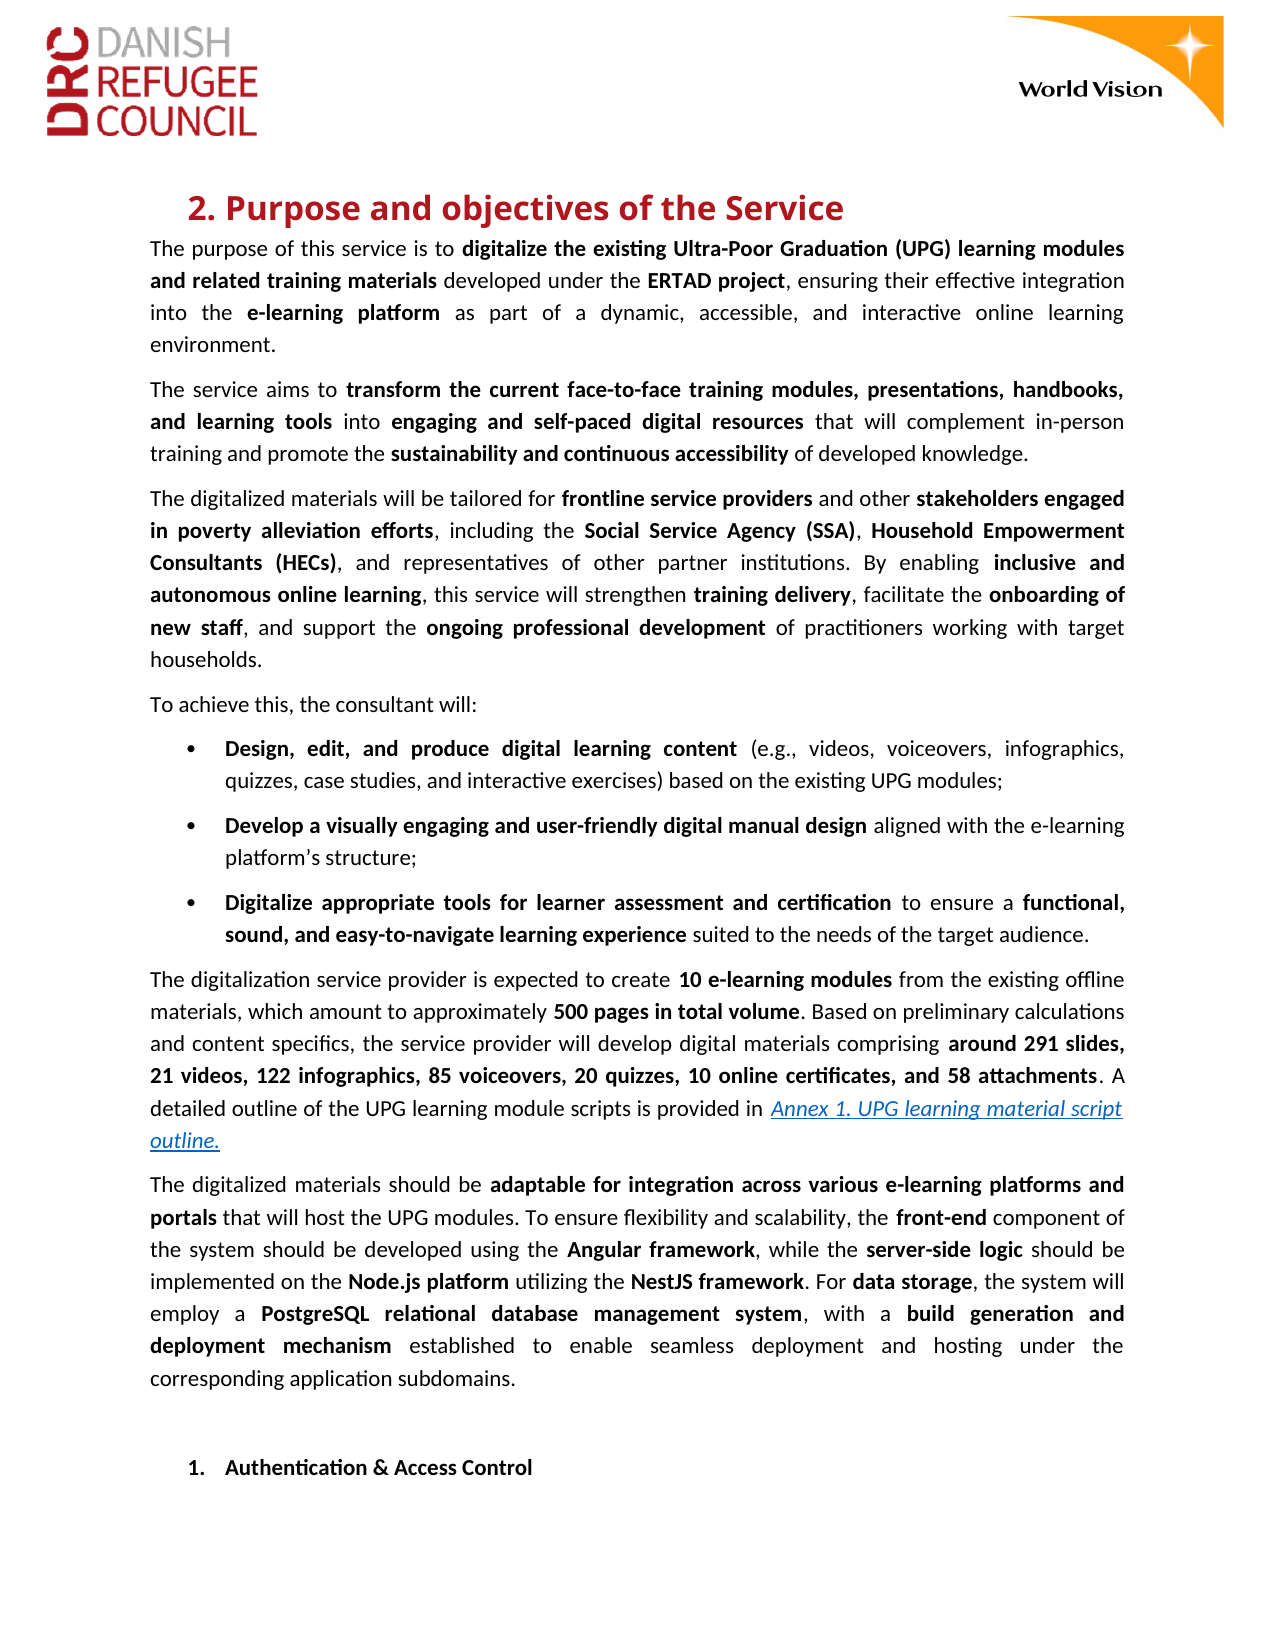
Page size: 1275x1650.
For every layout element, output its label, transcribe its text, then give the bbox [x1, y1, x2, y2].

text The digitalization service provider is expected to create 10 e-learning modules from the existing offline materials, which amount to approximately 500 pages in total volume. Based on preliminary calculations and content specifics, the service provider will develop digital materials comprising around 291 slides, 21 videos, 122 infographics, 85 voiceovers, 20 quizzes, 10 online certificates, and 58 attachments. A detailed outline of the UPG learning module scripts is provided in Annex 1. UPG learning material script outline. [150, 965, 1125, 1154]
text The purpose of this service is to digitalize the existing Ultra-Poor Graduation (UPG) learning modules and related training materials developed under the ERTAD project, ensuring their effective integration into the e-learning platform as part of a dynamic, accessible, and interactive online learning environment. [150, 234, 1125, 358]
subtitle Purpose and objectives of the Service [187, 185, 1125, 230]
list Design, edit, and produce digital learning content (e.g., videos, voiceovers, infographics, quizzes, case studies, and interactive exercises) based on the existing UPG modules; [187, 734, 1125, 794]
picture [1006, 16, 1224, 160]
text The digitalized materials should be adaptable for integration across various e-learning platforms and portals that will host the UPG modules. To ensure flexibility and scalability, the front-end component of the system should be developed using the Angular framework, while the server-side logic should be implemented on the Node.js platform utilizing the NestJS framework. For data storage, the system will employ a PostgreSQL relational database management system, with a build generation and deployment mechanism established to enable seamless deployment and hosting under the corresponding application subdomains. [150, 1171, 1125, 1392]
list Authentication & Access Control [187, 1453, 1125, 1481]
text To achieve this, the consultant will: [150, 690, 1125, 718]
text The digitalized materials will be tailored for frontline service providers and other stakeholders engaged in poverty alleviation efforts, including the Social Service Agency (SSA), Household Empowerment Consultants (HECs), and representatives of other partner institutions. By enabling inclusive and autonomous online learning, this service will strengthen training delivery, facilitate the onboarding of new staff, and support the ongoing professional development of practitioners working with target households. [150, 484, 1125, 673]
list Digitalize appropriate tools for learner assessment and certification to ensure a functional, sound, and easy-to-navigate learning experience suited to the needs of the target audience. [187, 888, 1125, 948]
picture [46, 26, 258, 136]
list Develop a visually engaging and user-friendly digital manual design aligned with the e-learning platform’s structure; [187, 811, 1125, 871]
text The service aims to transform the current face-to-face training modules, presentations, handbooks, and learning tools into engaging and self-paced digital resources that will complement in-person training and promote the sustainability and continuous accessibility of developed knowledge. [150, 375, 1125, 467]
